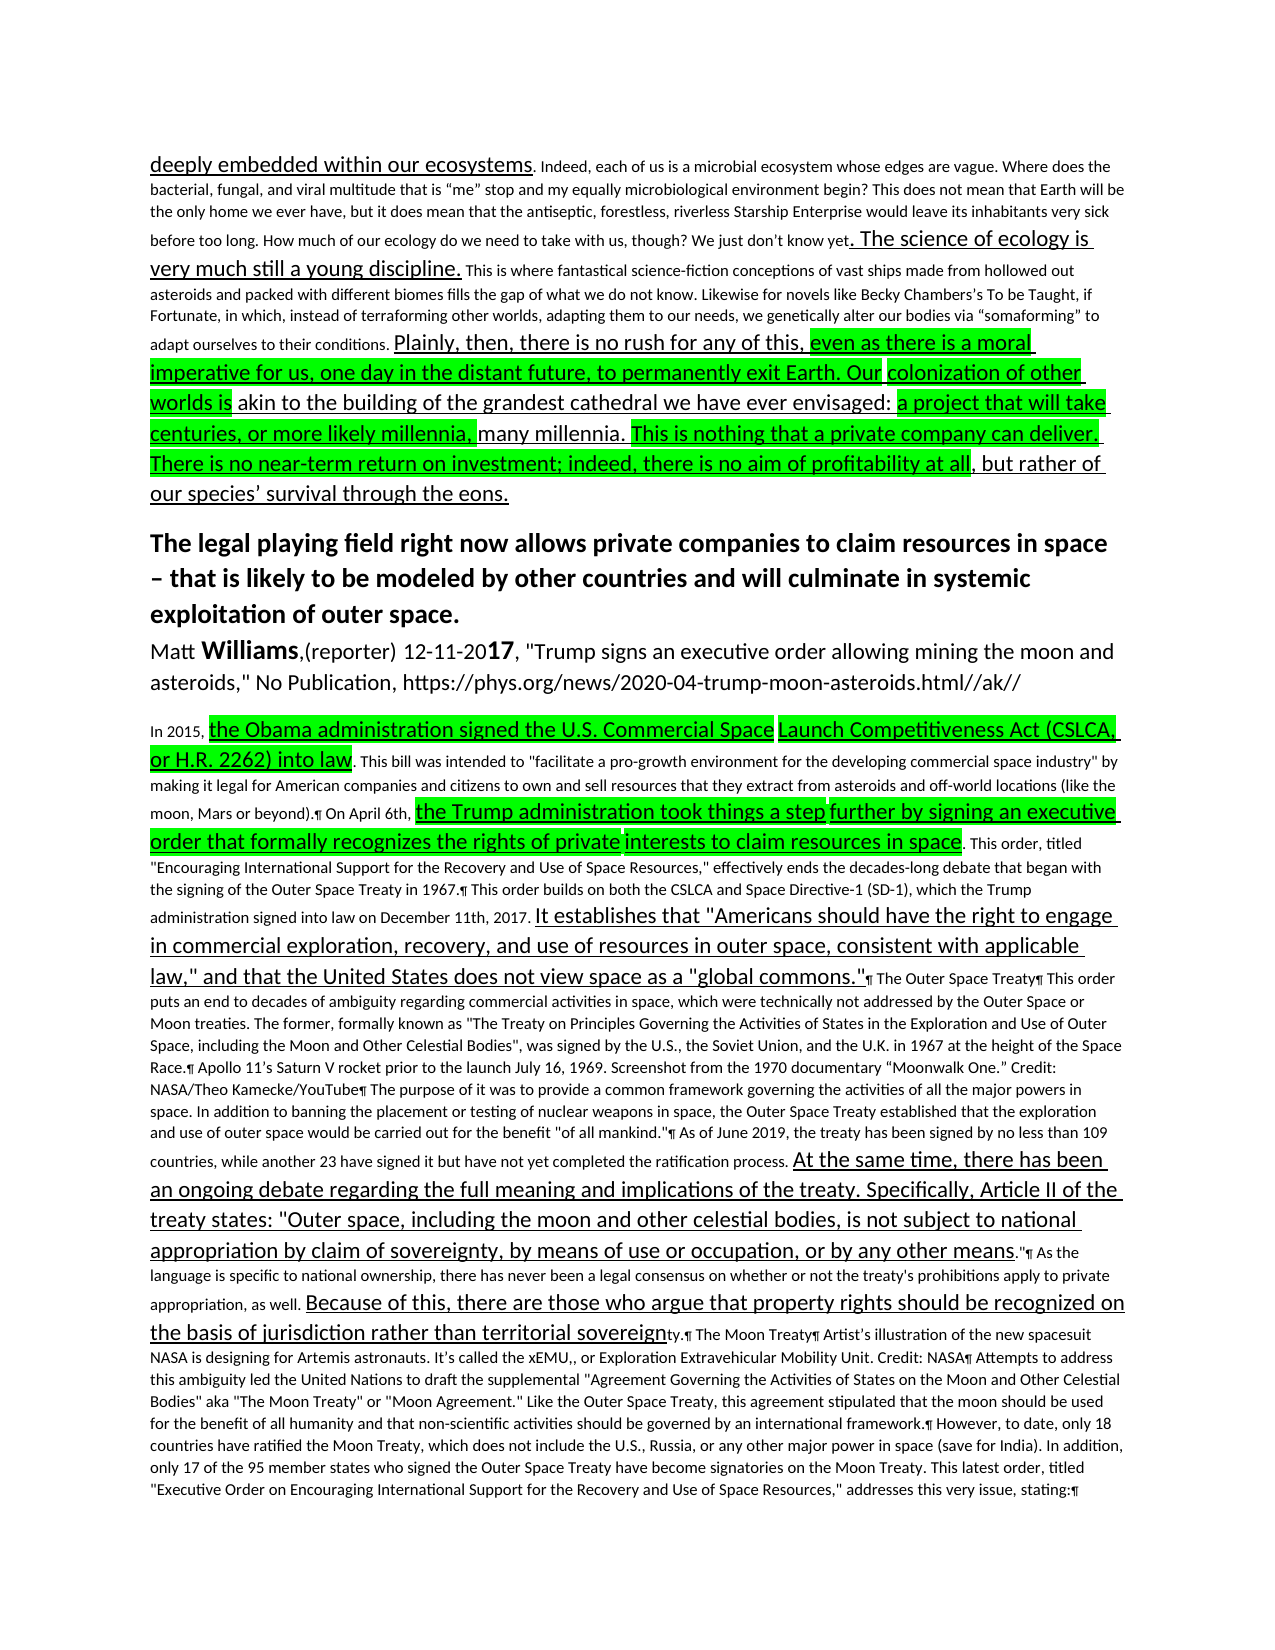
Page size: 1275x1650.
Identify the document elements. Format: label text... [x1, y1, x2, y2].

text Matt Williams,(reporter) 12-11-2017, "Trump signs an executive order allowing mining the moon and asteroids," No Publication, https://phys.org/news/2020-04-trump-moon-asteroids.html//ak// [150, 633, 1125, 696]
subtitle The legal playing field right now allows private companies to claim resources in space – that is likely to be modeled by other countries and will culminate in systemic exploitation of outer space. [150, 526, 1125, 630]
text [150, 150, 1125, 507]
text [150, 715, 1125, 1499]
